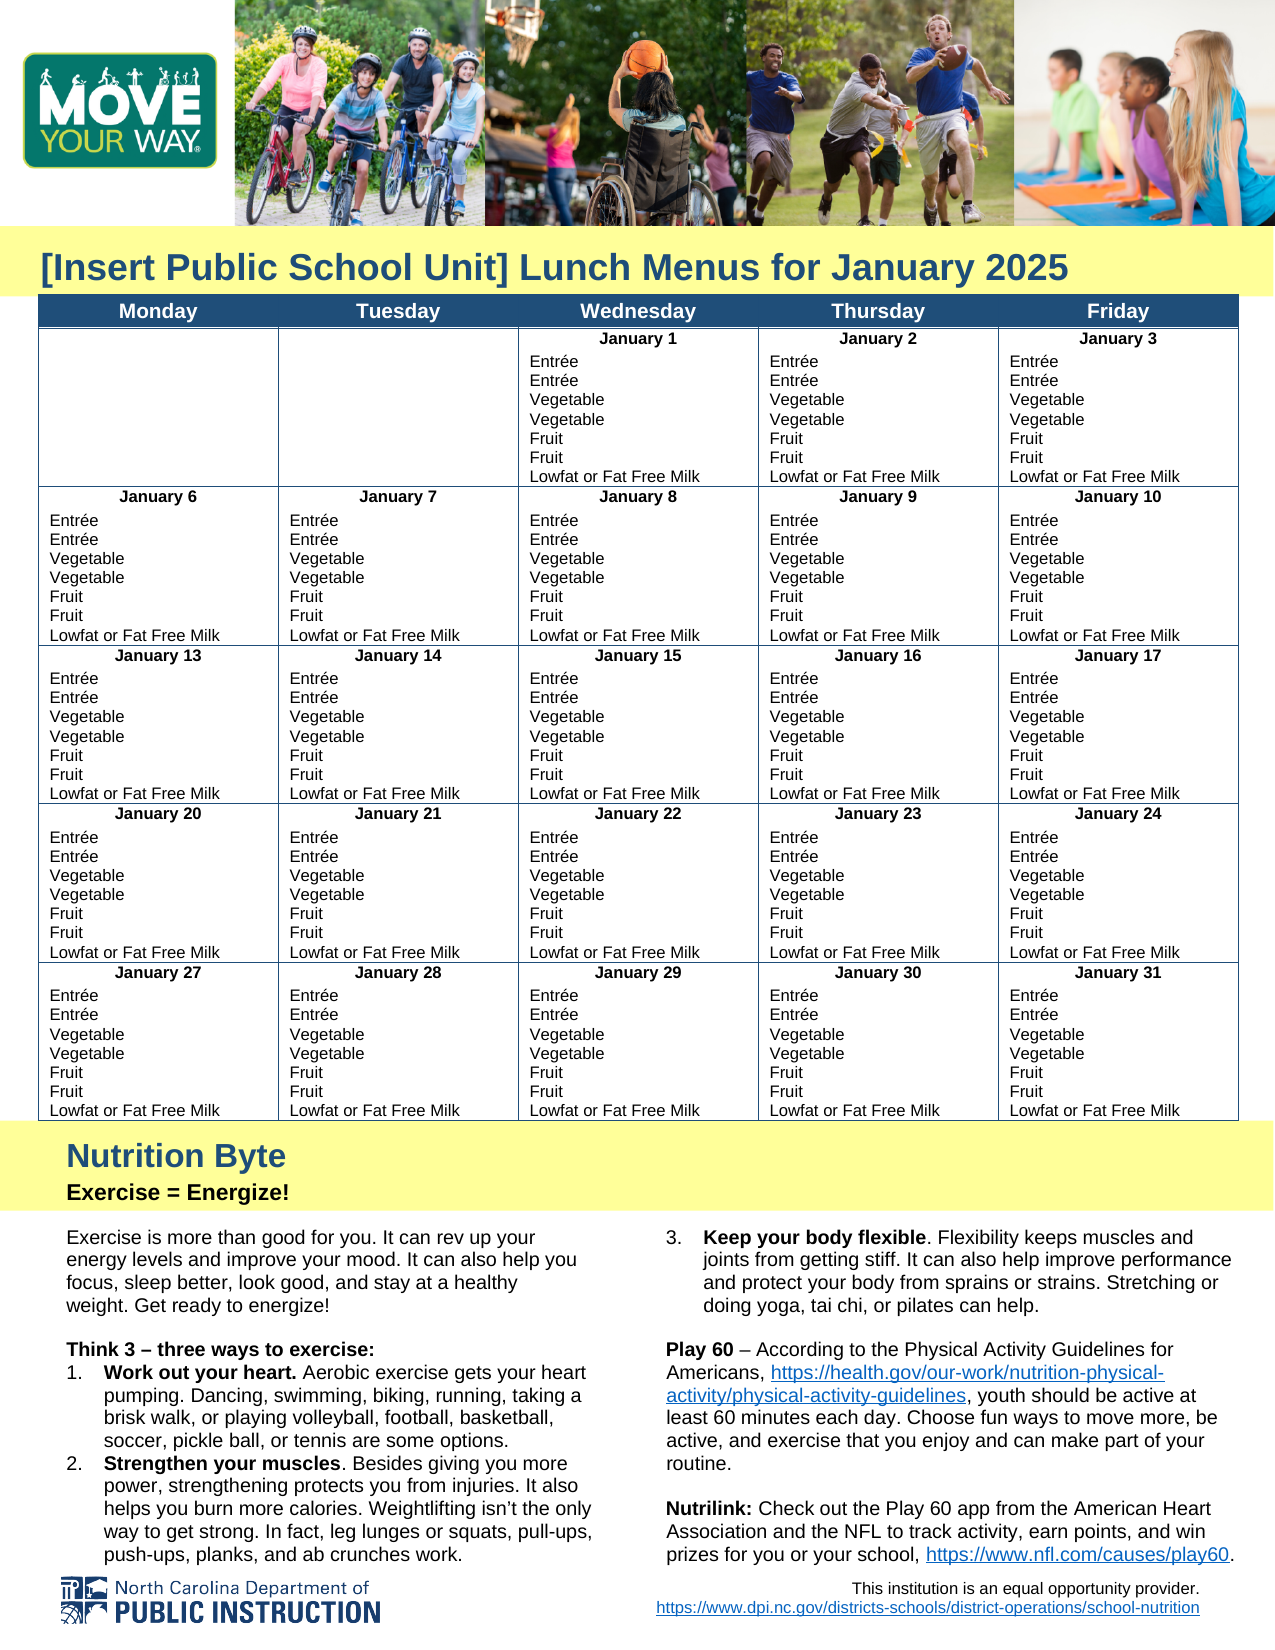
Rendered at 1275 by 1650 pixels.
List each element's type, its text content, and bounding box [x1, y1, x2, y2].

picture [1261, 214, 1275, 226]
subtitle Nutrition Byte [66, 1136, 1237, 1174]
table_cell January 22 Entrée Entrée Vegetable Vegetable Fruit Fruit Lowfat or Fat Free Milk [519, 804, 758, 962]
table_cell January 9 Entrée Entrée Vegetable Vegetable Fruit Fruit Lowfat or Fat Free Milk [759, 487, 998, 644]
table_cell January 14 Entrée Entrée Vegetable Vegetable Fruit Fruit Lowfat or Fat Free Milk [279, 646, 518, 803]
table_header Thursday [759, 295, 998, 327]
table_cell January 31 Entrée Entrée Vegetable Vegetable Fruit Fruit Lowfat or Fat Free Milk [999, 963, 1238, 1120]
text Think 3 – three ways to exercise: [66, 1338, 609, 1361]
table_cell January 23 Entrée Entrée Vegetable Vegetable Fruit Fruit Lowfat or Fat Free Milk [759, 804, 998, 962]
table_cell January 15 Entrée Entrée Vegetable Vegetable Fruit Fruit Lowfat or Fat Free Milk [519, 646, 758, 803]
table_cell January 30 Entrée Entrée Vegetable Vegetable Fruit Fruit Lowfat or Fat Free Milk [759, 963, 998, 1120]
table_cell January 10 Entrée Entrée Vegetable Vegetable Fruit Fruit Lowfat or Fat Free Milk [999, 487, 1238, 644]
table_cell January 24 Entrée Entrée Vegetable Vegetable Fruit Fruit Lowfat or Fat Free Milk [999, 804, 1238, 962]
picture [0, 0, 1275, 226]
subtitle Exercise = Energize! [66, 1178, 1209, 1205]
list Strengthen your muscles. Besides giving you more power, strengthening protects you from injuries. It also helps you burn more calories. Weightlifting isn’t the only way to get strong. In fact, leg lunges or squats, pull-ups, push-ups, planks, and ab crunches work. [66, 1452, 609, 1565]
table_cell January 7 Entrée Entrée Vegetable Vegetable Fruit Fruit Lowfat or Fat Free Milk [279, 487, 518, 644]
list Work out your heart. Aerobic exercise gets your heart pumping. Dancing, swimming, biking, running, taking a brisk walk, or playing volleyball, football, basketball, soccer, pickle ball, or tennis are some options. [66, 1361, 609, 1452]
table_header Tuesday [279, 295, 518, 327]
table_cell January 17 Entrée Entrée Vegetable Vegetable Fruit Fruit Lowfat or Fat Free Milk [999, 646, 1238, 803]
table_cell January 3 Entrée Entrée Vegetable Vegetable Fruit Fruit Lowfat or Fat Free Milk [999, 329, 1238, 486]
list Keep your body flexible. Flexibility keeps muscles and joints from getting stiff. It can also help improve performance and protect your body from sprains or strains. Stretching or doing yoga, tai chi, or pilates can help. [666, 1226, 1237, 1316]
table_cell January 13 Entrée Entrée Vegetable Vegetable Fruit Fruit Lowfat or Fat Free Milk [39, 646, 278, 803]
subtitle [Insert Public School Unit] Lunch Menus for January 2025 [40, 245, 1237, 288]
table_header Wednesday [519, 295, 758, 327]
text Exercise is more than good for you. It can rev up your energy levels and improve your mood. It can also help you focus, sleep better, look good, and stay at a healthy weight. Get ready to energize! [66, 1226, 581, 1316]
table_header Monday [39, 295, 278, 327]
table_cell [279, 329, 518, 486]
table_header Friday [999, 295, 1238, 327]
table_cell January 16 Entrée Entrée Vegetable Vegetable Fruit Fruit Lowfat or Fat Free Milk [759, 646, 998, 803]
table_cell January 8 Entrée Entrée Vegetable Vegetable Fruit Fruit Lowfat or Fat Free Milk [519, 487, 758, 644]
table_cell January 20 Entrée Entrée Vegetable Vegetable Fruit Fruit Lowfat or Fat Free Milk [39, 804, 278, 962]
table_cell January 1 Entrée Entrée Vegetable Vegetable Fruit Fruit Lowfat or Fat Free Milk [519, 329, 758, 486]
table_cell January 21 Entrée Entrée Vegetable Vegetable Fruit Fruit Lowfat or Fat Free Milk [279, 804, 518, 962]
table_cell [39, 329, 278, 486]
table_cell January 27 Entrée Entrée Vegetable Vegetable Fruit Fruit Lowfat or Fat Free Milk [39, 963, 278, 1120]
text Nutrilink: Check out the Play 60 app from the American Heart Association and the NFL to track activity, earn points, and win prizes for you or your school, https://www.nfl.com/causes/play60. [666, 1497, 1237, 1565]
table_cell January 2 Entrée Entrée Vegetable Vegetable Fruit Fruit Lowfat or Fat Free Milk [759, 329, 998, 486]
picture [61, 1576, 380, 1624]
table_cell January 29 Entrée Entrée Vegetable Vegetable Fruit Fruit Lowfat or Fat Free Milk [519, 963, 758, 1120]
table_cell January 28 Entrée Entrée Vegetable Vegetable Fruit Fruit Lowfat or Fat Free Milk [279, 963, 518, 1120]
text Play 60 – According to the Physical Activity Guidelines for Americans, https://health.gov/our-work/nutrition-physical-activity/physical-activity-guidelines, youth should be active at least 60 minutes each day. Choose fun ways to move more, be active, and exercise that you enjoy and can make part of your routine. [666, 1338, 1237, 1474]
table_cell January 6 Entrée Entrée Vegetable Vegetable Fruit Fruit Lowfat or Fat Free Milk [39, 487, 278, 644]
